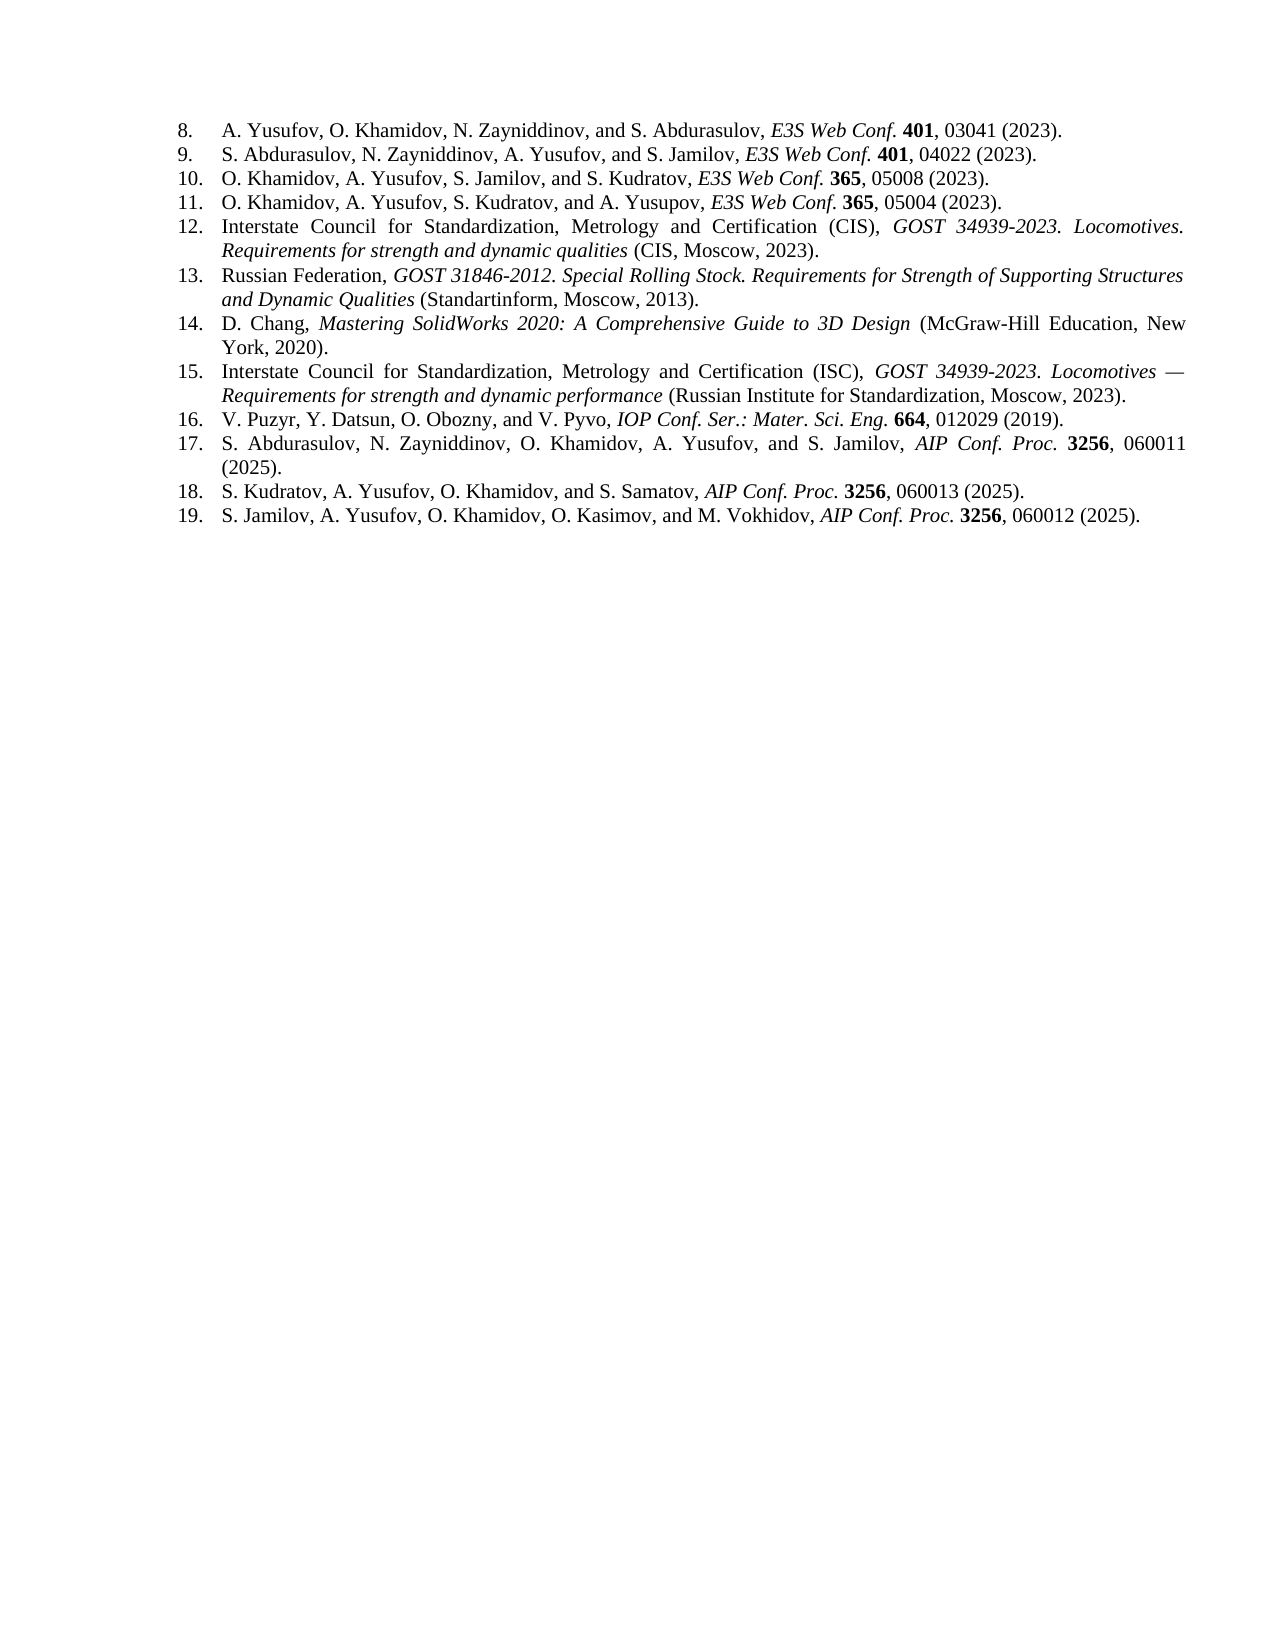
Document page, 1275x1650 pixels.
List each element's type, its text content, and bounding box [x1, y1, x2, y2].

list Russian Federation, GOST 31846-2012. Special Rolling Stock. Requirements for Strength of Supporting Structures and Dynamic Qualities (Standartinform, Moscow, 2013). [177, 262, 1186, 311]
list S. Abdurasulov, N. Zayniddinov, O. Khamidov, A. Yusufov, and S. Jamilov, AIP Conf. Proc. 3256, 060011 (2025). [177, 431, 1186, 479]
list Interstate Council for Standardization, Metrology and Certification (ISC), GOST 34939-2023. Locomotives — Requirements for strength and dynamic performance (Russian Institute for Standardization, Moscow, 2023). [177, 359, 1186, 407]
list A. Yusufov, O. Khamidov, N. Zayniddinov, and S. Abdurasulov, E3S Web Conf. 401, 03041 (2023). [177, 118, 1186, 142]
list S. Jamilov, A. Yusufov, O. Khamidov, O. Kasimov, and M. Vokhidov, AIP Conf. Proc. 3256, 060012 (2025). [177, 503, 1186, 527]
list O. Khamidov, A. Yusufov, S. Kudratov, and A. Yusupov, E3S Web Conf. 365, 05004 (2023). [177, 190, 1186, 214]
list S. Abdurasulov, N. Zayniddinov, A. Yusufov, and S. Jamilov, E3S Web Conf. 401, 04022 (2023). [177, 142, 1186, 166]
list V. Puzyr, Y. Datsun, O. Obozny, and V. Pyvo, IOP Conf. Ser.: Mater. Sci. Eng. 664, 012029 (2019). [177, 407, 1186, 431]
list Interstate Council for Standardization, Metrology and Certification (CIS), GOST 34939-2023. Locomotives. Requirements for strength and dynamic qualities (CIS, Moscow, 2023). [177, 214, 1186, 262]
list S. Kudratov, A. Yusufov, O. Khamidov, and S. Samatov, AIP Conf. Proc. 3256, 060013 (2025). [177, 479, 1186, 503]
list O. Khamidov, A. Yusufov, S. Jamilov, and S. Kudratov, E3S Web Conf. 365, 05008 (2023). [177, 166, 1186, 190]
list D. Chang, Mastering SolidWorks 2020: A Comprehensive Guide to 3D Design (McGraw-Hill Education, New York, 2020). [177, 311, 1186, 359]
